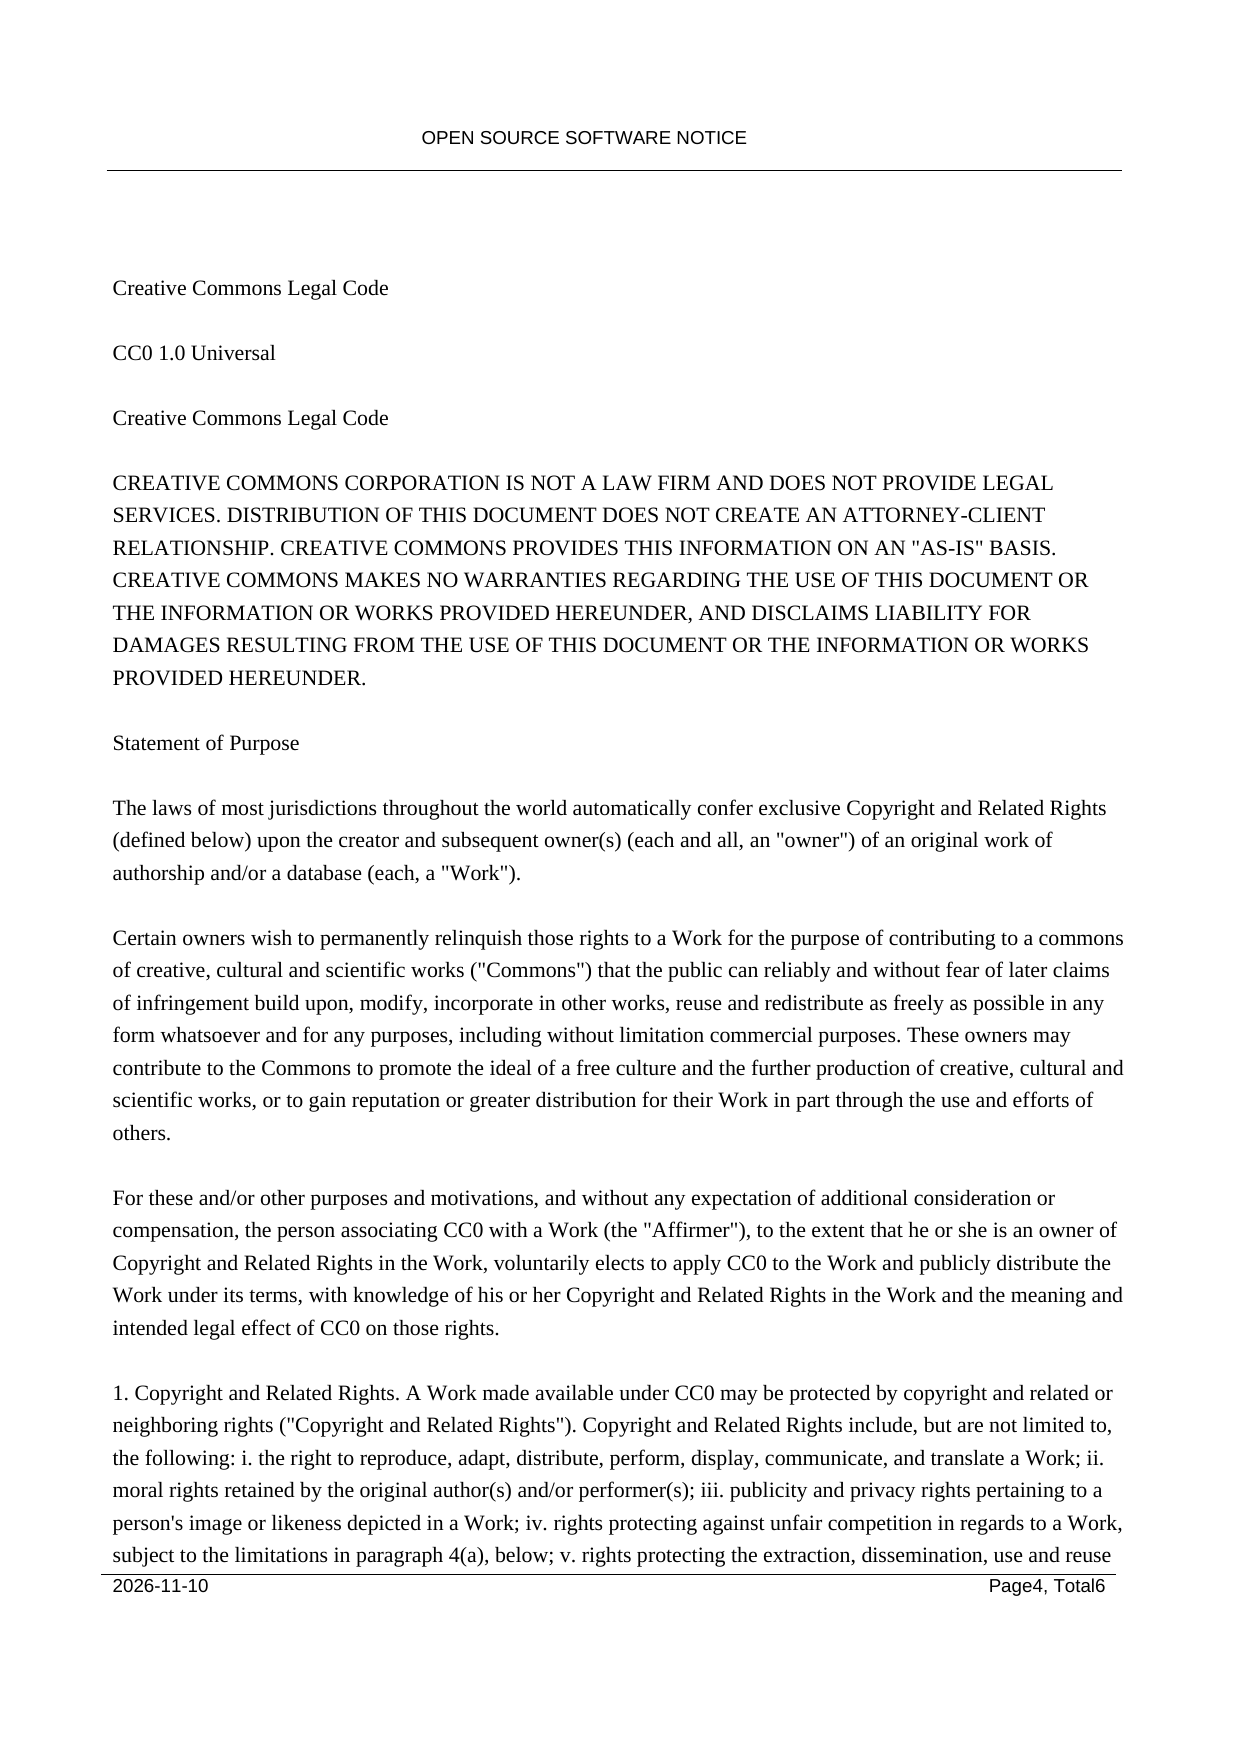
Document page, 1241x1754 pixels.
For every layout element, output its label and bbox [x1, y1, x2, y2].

text [112, 206, 1128, 1571]
